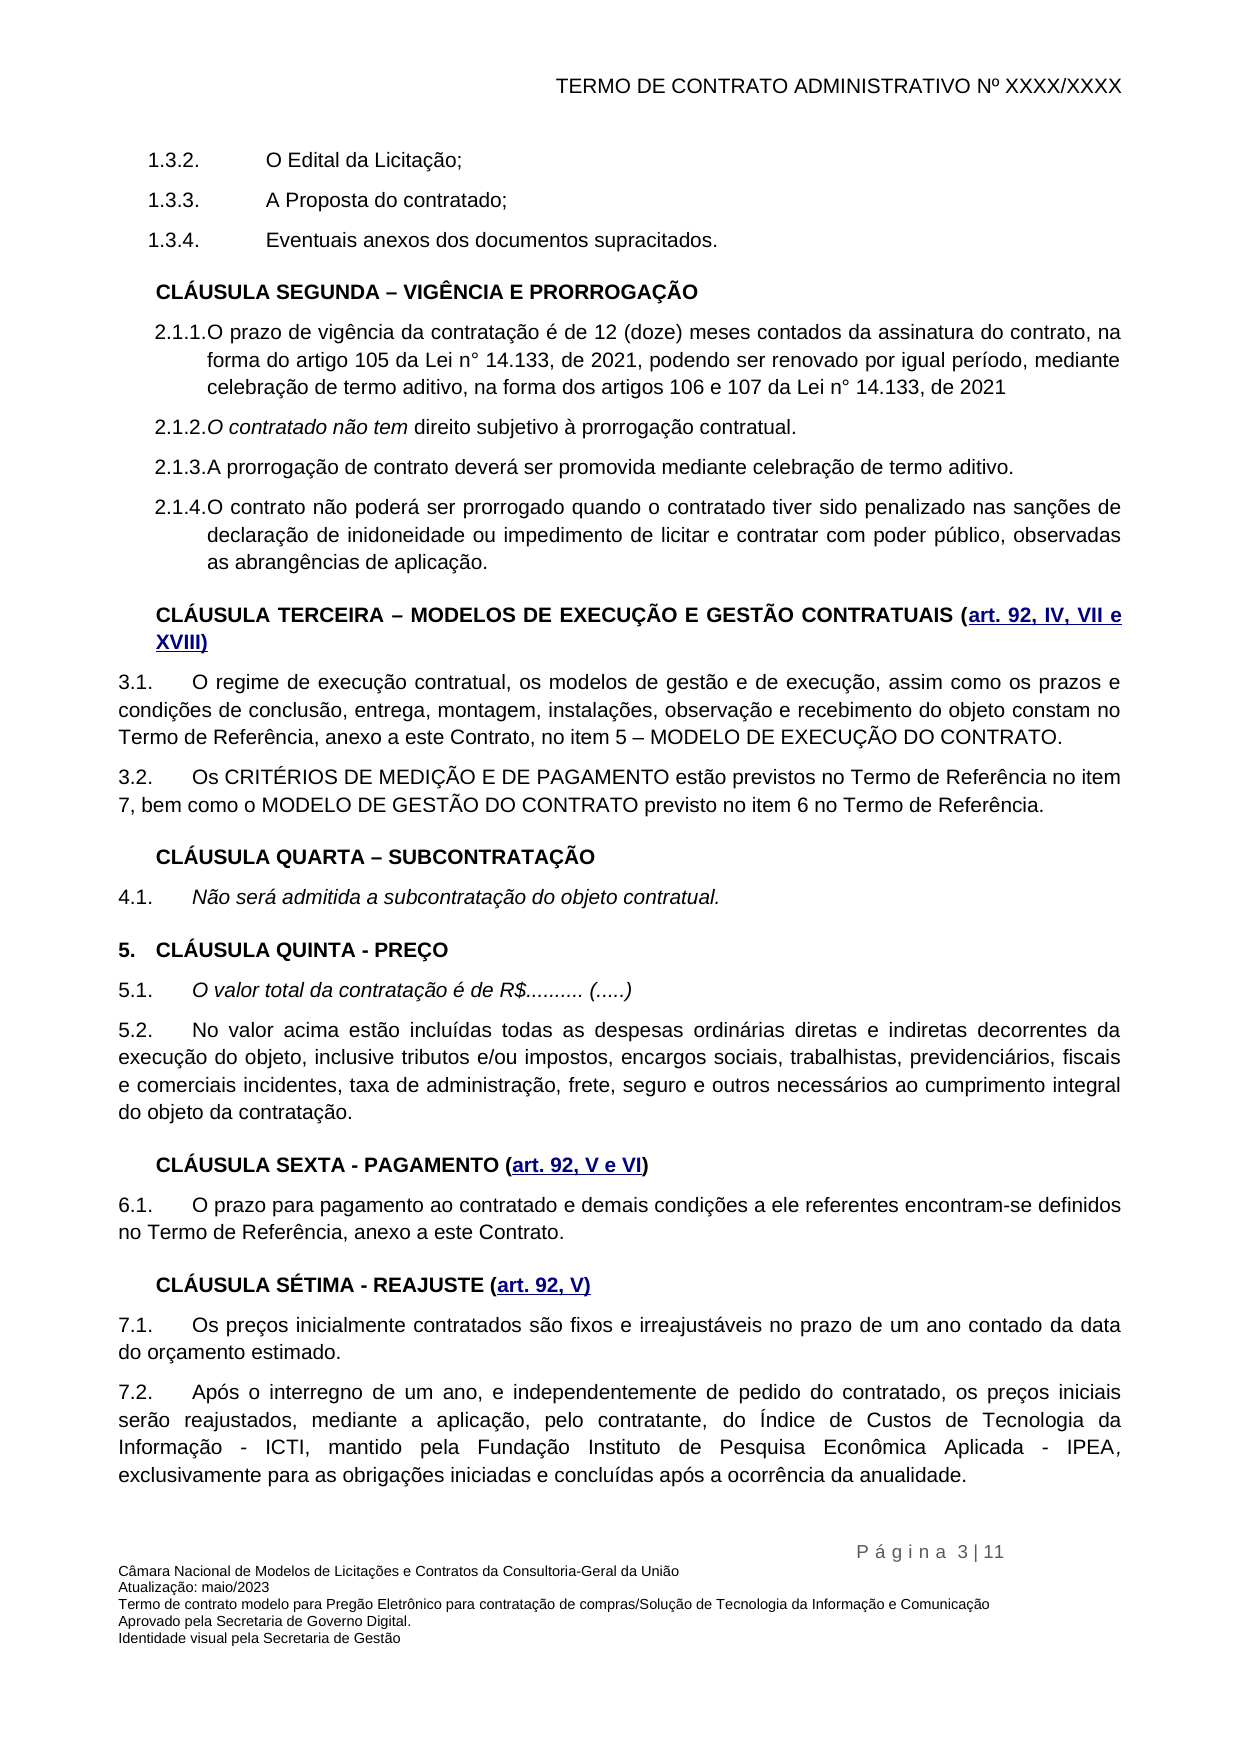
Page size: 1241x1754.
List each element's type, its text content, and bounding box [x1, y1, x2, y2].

text CLÁUSULA QUINTA - PREÇO [118, 938, 1122, 962]
text O prazo de vigência da contratação é de 12 (doze) meses contados da assinatura do contrato, na forma do artigo 105 da Lei n° 14.133, de 2021, podendo ser renovado por igual período, mediante celebração de termo aditivo, na forma dos artigos 106 e 107 da Lei n° 14.133, de 2021 [154, 320, 1122, 399]
text CLÁUSULA TERCEIRA – MODELOS DE EXECUÇÃO E GESTÃO CONTRATUAIS (art. 92, IV, VII e XVIII) [118, 603, 1122, 654]
text O regime de execução contratual, os modelos de gestão e de execução, assim como os prazos e condições de conclusão, entrega, montagem, instalações, observação e recebimento do objeto constam no Termo de Referência, anexo a este Contrato, no item 5 – MODELO DE EXECUÇÃO DO CONTRATO. [118, 670, 1122, 749]
text A prorrogação de contrato deverá ser promovida mediante celebração de termo aditivo. [154, 455, 1122, 479]
text O contratado não tem direito subjetivo à prorrogação contratual. [154, 415, 1122, 439]
text O prazo para pagamento ao contratado e demais condições a ele referentes encontram-se definidos no Termo de Referência, anexo a este Contrato. [118, 1193, 1122, 1244]
text Não será admitida a subcontratação do objeto contratual. [118, 885, 1122, 909]
text CLÁUSULA SÉTIMA - REAJUSTE (art. 92, V) [118, 1273, 1122, 1297]
text Os preços inicialmente contratados são fixos e irreajustáveis no prazo de um ano contado da data do orçamento estimado. [118, 1313, 1122, 1364]
text CLÁUSULA SEXTA - PAGAMENTO (art. 92, V e VI) [118, 1153, 1122, 1177]
text O Edital da Licitação; [148, 148, 1122, 172]
text No valor acima estão incluídas todas as despesas ordinárias diretas e indiretas decorrentes da execução do objeto, inclusive tributos e/ou impostos, encargos sociais, trabalhistas, previdenciários, fiscais e comerciais incidentes, taxa de administração, frete, seguro e outros necessários ao cumprimento integral do objeto da contratação. [118, 1018, 1122, 1124]
text CLÁUSULA SEGUNDA – VIGÊNCIA E PRORROGAÇÃO [118, 280, 1122, 304]
text O valor total da contratação é de R$.......... (.....) [118, 978, 1122, 1002]
text A Proposta do contratado; [148, 188, 1122, 212]
text Os CRITÉRIOS DE MEDIÇÃO E DE PAGAMENTO estão previstos no Termo de Referência no item 7, bem como o MODELO DE GESTÃO DO CONTRATO previsto no item 6 no Termo de Referência. [118, 765, 1122, 817]
text Após o interregno de um ano, e independentemente de pedido do contratado, os preços iniciais serão reajustados, mediante a aplicação, pelo contratante, do Índice de Custos de Tecnologia da Informação - ICTI, mantido pela Fundação Instituto de Pesquisa Econômica Aplicada - IPEA, exclusivamente para as obrigações iniciadas e concluídas após a ocorrência da anualidade. [118, 1380, 1122, 1487]
text O contrato não poderá ser prorrogado quando o contratado tiver sido penalizado nas sanções de declaração de inidoneidade ou impedimento de licitar e contratar com poder público, observadas as abrangências de aplicação. [154, 495, 1122, 574]
text Eventuais anexos dos documentos supracitados. [148, 228, 1122, 252]
text CLÁUSULA QUARTA – SUBCONTRATAÇÃO [118, 845, 1122, 869]
